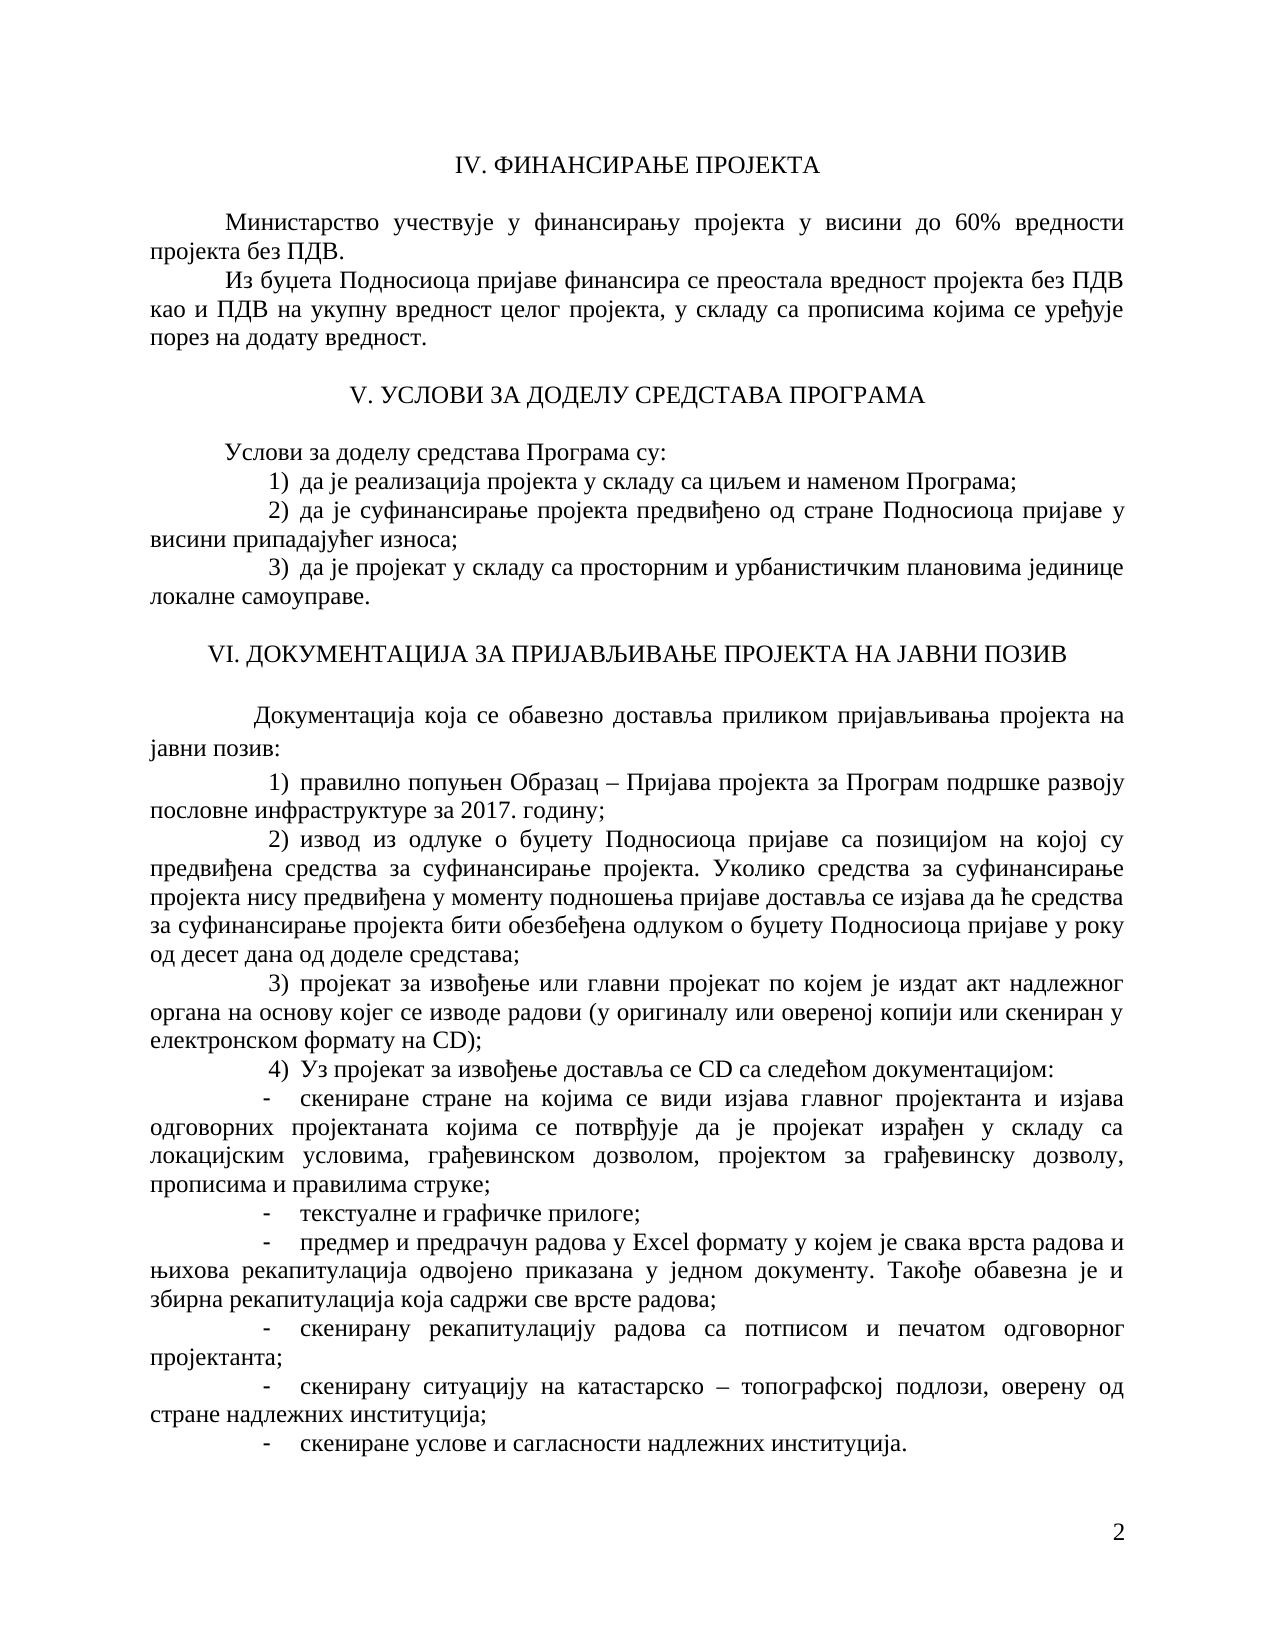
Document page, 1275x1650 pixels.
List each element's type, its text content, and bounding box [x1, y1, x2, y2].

list скениране стране на којима се види изјава главног пројектанта и изјава одговорних пројектаната којима се потврђује да је пројекат израђен у складу са локацијским условима, грађевинском дозволом, пројектом за грађевинску дозволу, прописима и правилима струке; [150, 1083, 1125, 1198]
list правилно попуњен Образац – Пријава пројекта за Програм подршке развоју пословне инфраструктуре за 2017. годину; [150, 767, 1125, 824]
text Министарство учествује у финансирању пројекта у висини до 60% вредности пројекта без ПДВ. [150, 207, 1125, 265]
list да је суфинансирање пројекта предвиђено од стране Подносиоца пријаве у висини припадајућег износа; [150, 495, 1125, 552]
text V. УСЛОВИ ЗА ДОДЕЛУ СРЕДСТАВА ПРОГРАМА [150, 380, 1125, 409]
text Услови за доделу средстава Програма су: [150, 437, 1125, 466]
list скенирану ситуацију на катастарско – топографској подлози, оверену од стране надлежних институција; [150, 1371, 1125, 1428]
list Уз пројекат за извођење доставља се CD са следећом документацијом: [150, 1054, 1125, 1083]
text IV. ФИНАНСИРАЊЕ ПРОЈЕКТА [150, 150, 1125, 179]
text Документација која се обавезно доставља приликом пријављивања пројекта на јавни позив: [150, 701, 1125, 762]
list да је пројекат у складу са просторним и урбанистичким плановима јединице локалне самоуправе. [150, 552, 1125, 610]
list пројекат за извођење или главни пројекат по којем је издат акт надлежног органа на основу којег се изводе радови (у оригиналу или овереној копији или скениран у електронском формату на CD); [150, 968, 1125, 1054]
text VI. ДОКУМЕНТАЦИЈА ЗА ПРИЈАВЉИВАЊЕ ПРОЈЕКТА НА ЈАВНИ ПОЗИВ [150, 639, 1125, 667]
list да је реализација пројекта у складу са циљем и наменом Програма; [268, 466, 1125, 495]
list извод из одлуке о буџету Подносиоца пријаве са позицијом на којој су предвиђена средства за суфинансирање пројекта. Уколико средства за суфинансирање пројекта нису предвиђена у моменту подношења пријаве доставља се изјава да ће средства за суфинансирање пројекта бити обезбеђена одлуком о буџету Подносиоца пријавe у року од десет дана од доделе средстава; [150, 824, 1125, 968]
list скенирану рекапитулацију радова са потписом и печатом одговорног пројектанта; [150, 1313, 1125, 1371]
list скениране услове и сагласности надлежних институција. [262, 1428, 1125, 1457]
list текстуалне и графичке прилоге; [262, 1198, 1125, 1227]
text Из буџета Подносиоца пријаве финансира се преостала вредност пројекта без ПДВ као и ПДВ на укупну вредност целог пројекта, у складу са прописима којима се уређује порез на додату вредност. [150, 265, 1125, 351]
